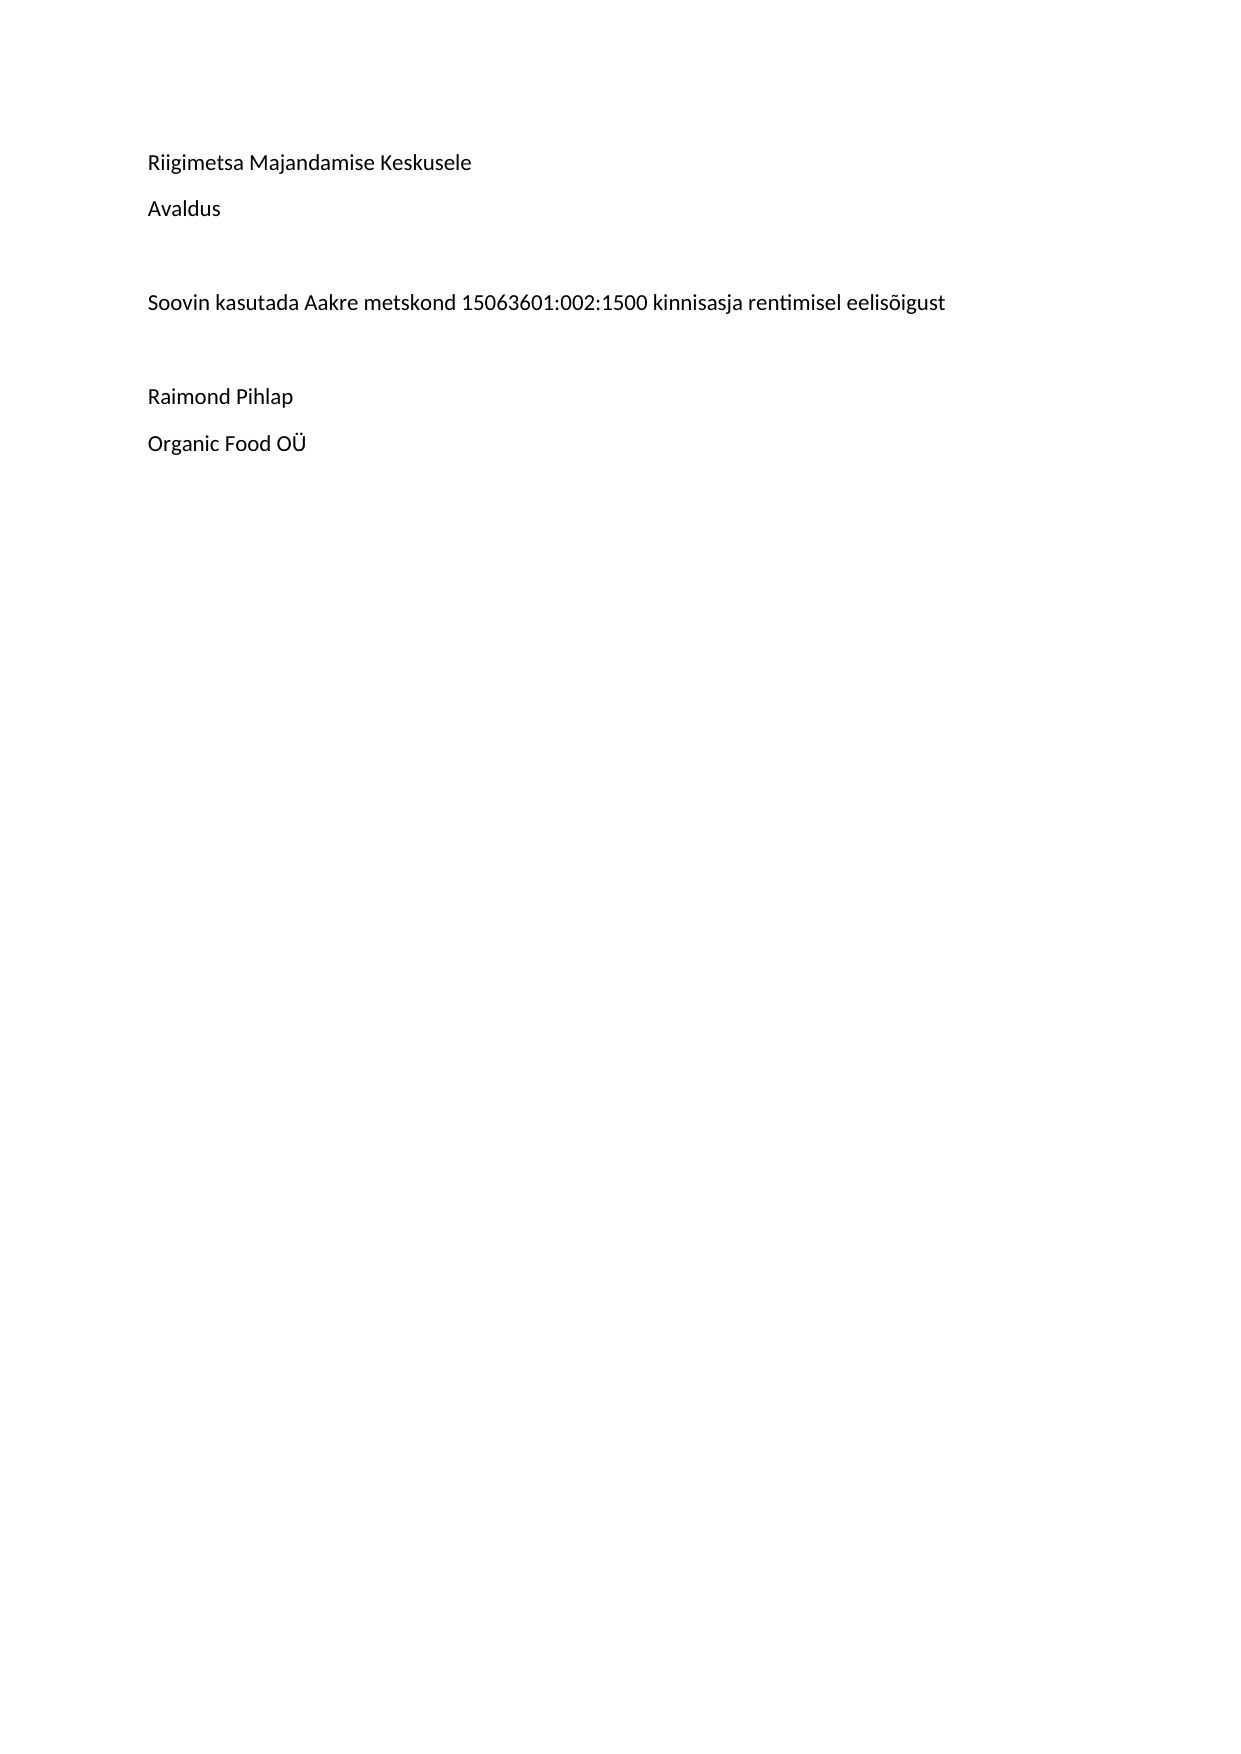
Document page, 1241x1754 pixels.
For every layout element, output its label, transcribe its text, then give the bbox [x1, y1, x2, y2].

text Soovin kasutada Aakre metskond 15063601:002:1500 kinnisasja rentimisel eelisõigust [148, 288, 1093, 316]
text Riigimetsa Majandamise Keskusele [148, 148, 1093, 176]
text Raimond Pihlap [148, 382, 1093, 410]
text Organic Food OÜ [148, 429, 1093, 457]
text Avaldus [148, 194, 1093, 222]
